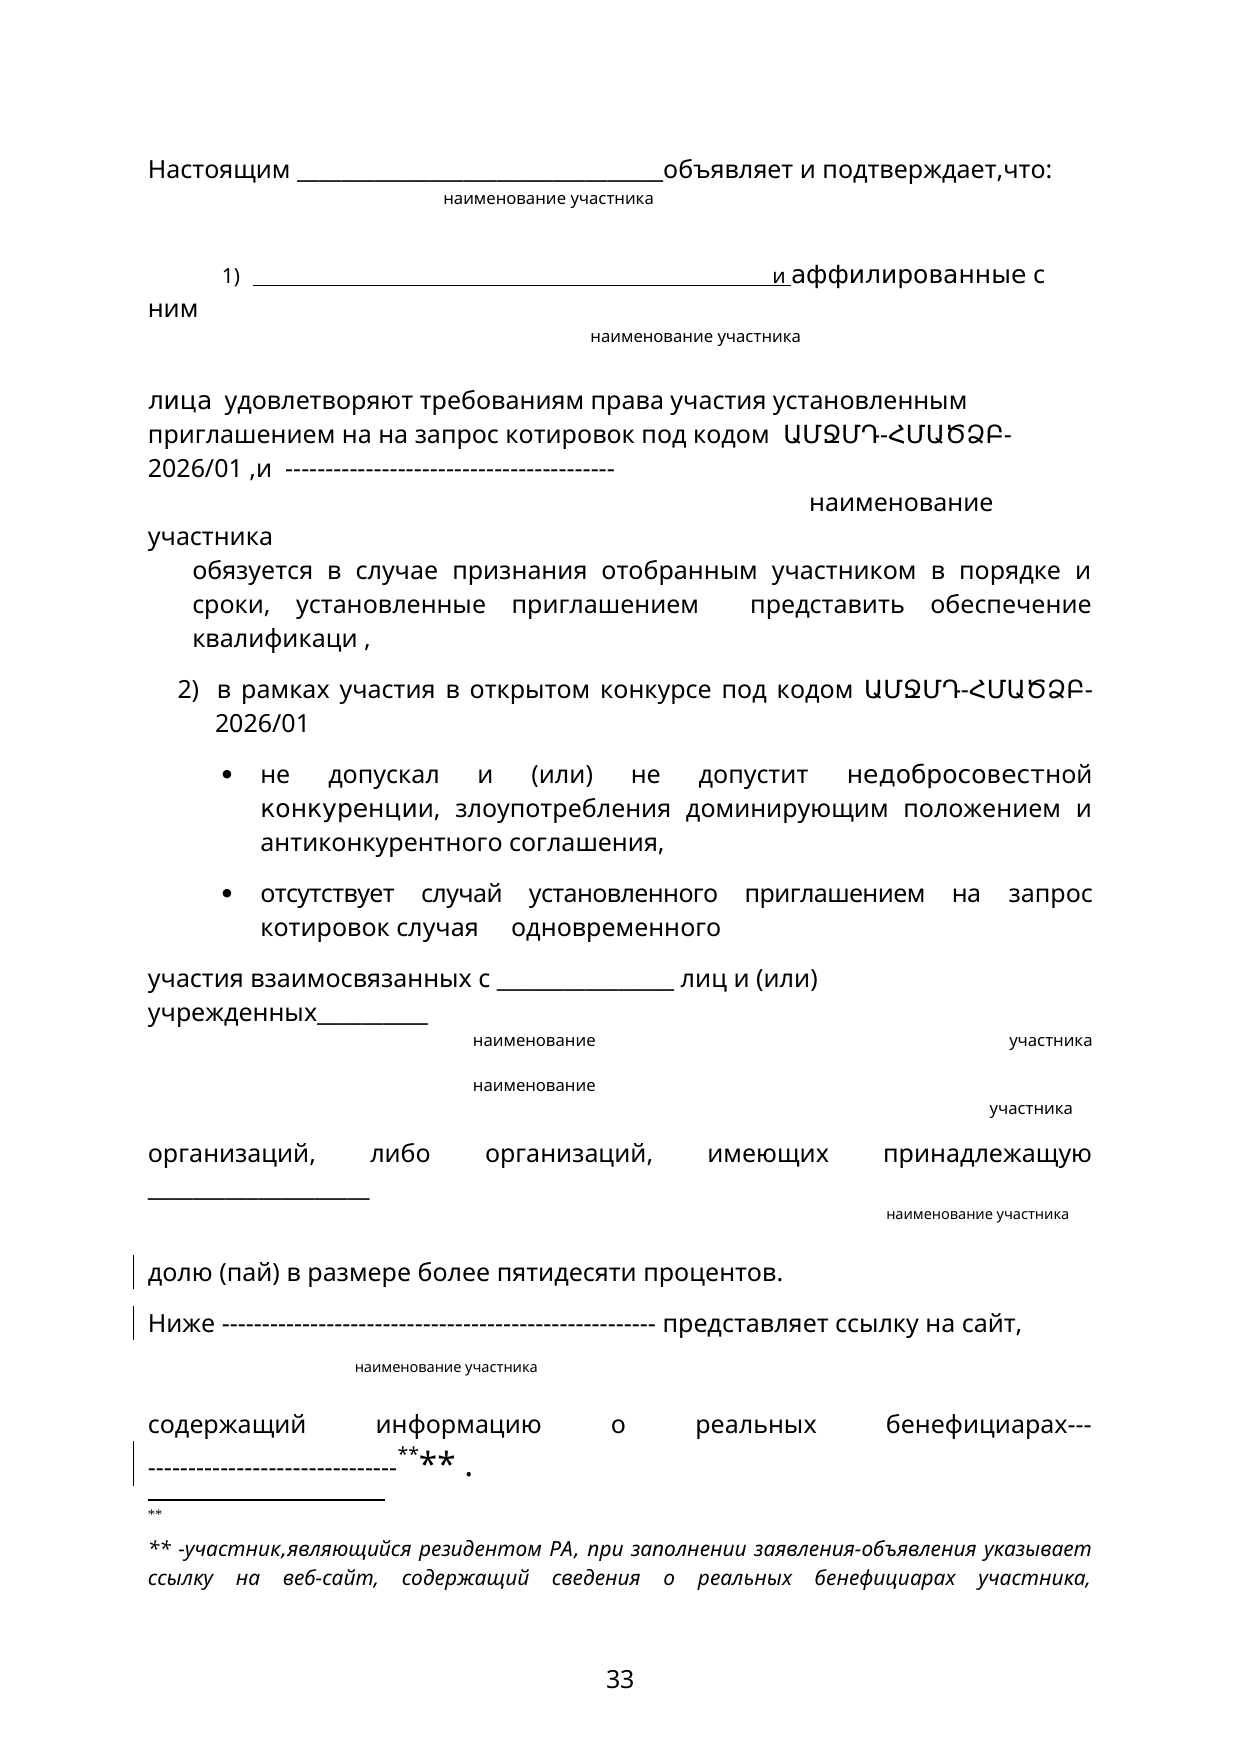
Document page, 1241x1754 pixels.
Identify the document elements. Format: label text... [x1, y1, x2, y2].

list отсутствует случай установленного приглашением на запрос котировок случая одновременного [223, 876, 1092, 944]
text обязуется в случае признания отобранным участником в порядке и сроки, установленные приглашением представить обеспечение квалификаци , [192, 553, 1092, 655]
text 1) и аффилированные с ним [148, 257, 1092, 325]
text содержащий информацию о реальных бенефициарах--- -------------------------------** . [148, 1407, 1092, 1486]
text участия взаимосвязанных с ________________ лиц и (или) учрежденных__________ [148, 960, 1092, 1028]
text долю (пай) в размере более пятидесяти процентов. [148, 1255, 1092, 1289]
list не допускал и (или) не допустит недобросовестной конкуренции, злоупотребления доминирующим положением и антиконкурентного соглашения, [223, 757, 1092, 859]
list в рамках участия в открытом конкурсе под кодом ԱՄՋՄԴ-ՀՄԱԾՁԲ-2026/01 [177, 672, 1092, 740]
text наименование участника [354, 1356, 1092, 1390]
text Настоящим _________________________________объявляет и подтверждает,что: [148, 152, 1092, 186]
text наименование участника наименование [473, 1028, 1092, 1097]
text наименование участника [443, 325, 1092, 347]
text Ниже ------------------------------------------------------ представляет ссылку на сайт, [148, 1306, 1092, 1339]
text наименование участника [443, 186, 1092, 209]
text участника [989, 1097, 1092, 1119]
text лица удовлетворяют требованиям права участия установленным приглашением на на запрос котировок под кодом ԱՄՋՄԴ-ՀՄԱԾՁԲ-2026/01 ,и ----------------------------------------- [148, 383, 1092, 485]
text наименование участника [148, 485, 1092, 553]
text организаций, либо организаций, имеющих принадлежащую ____________________ [148, 1136, 1092, 1204]
text наименование участника [886, 1204, 1092, 1238]
